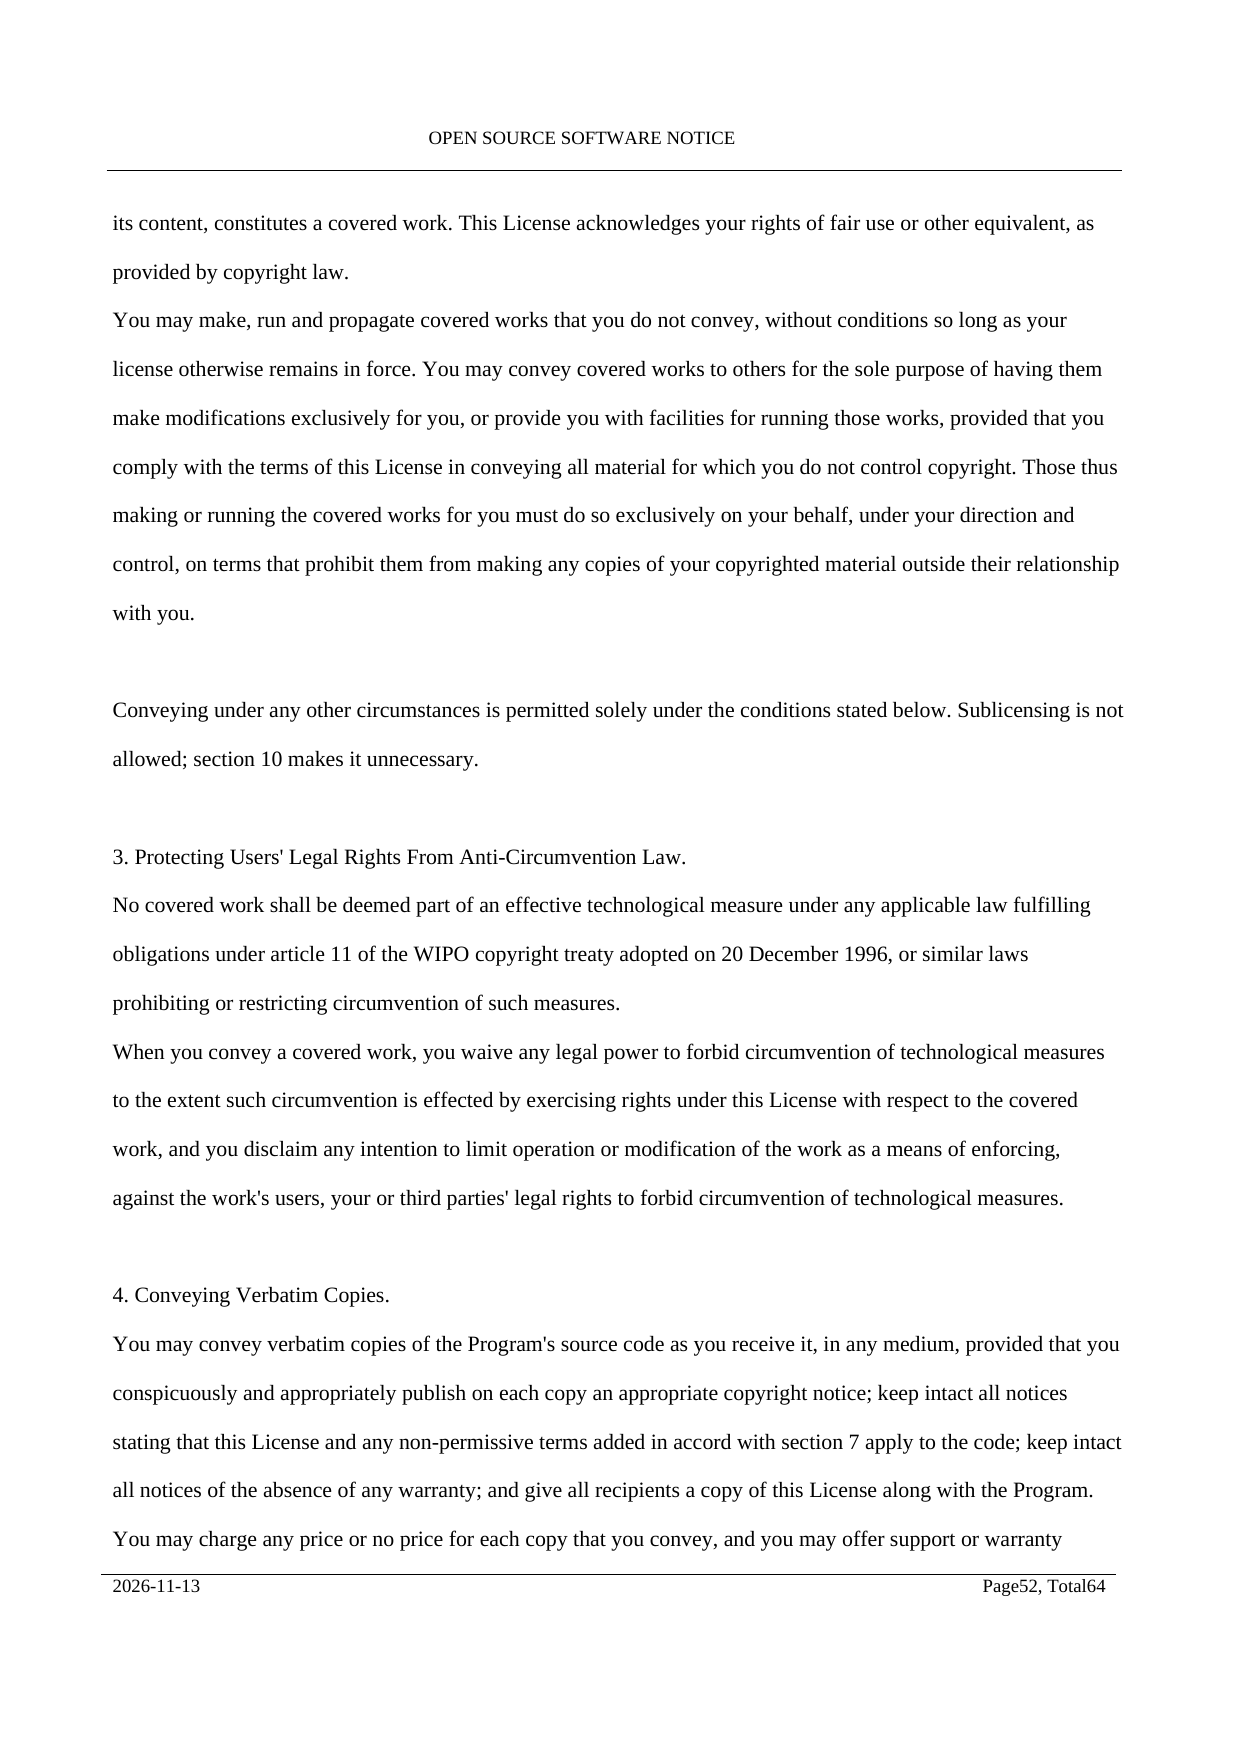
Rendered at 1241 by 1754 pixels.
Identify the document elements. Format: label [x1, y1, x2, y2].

text [112, 206, 1128, 1555]
